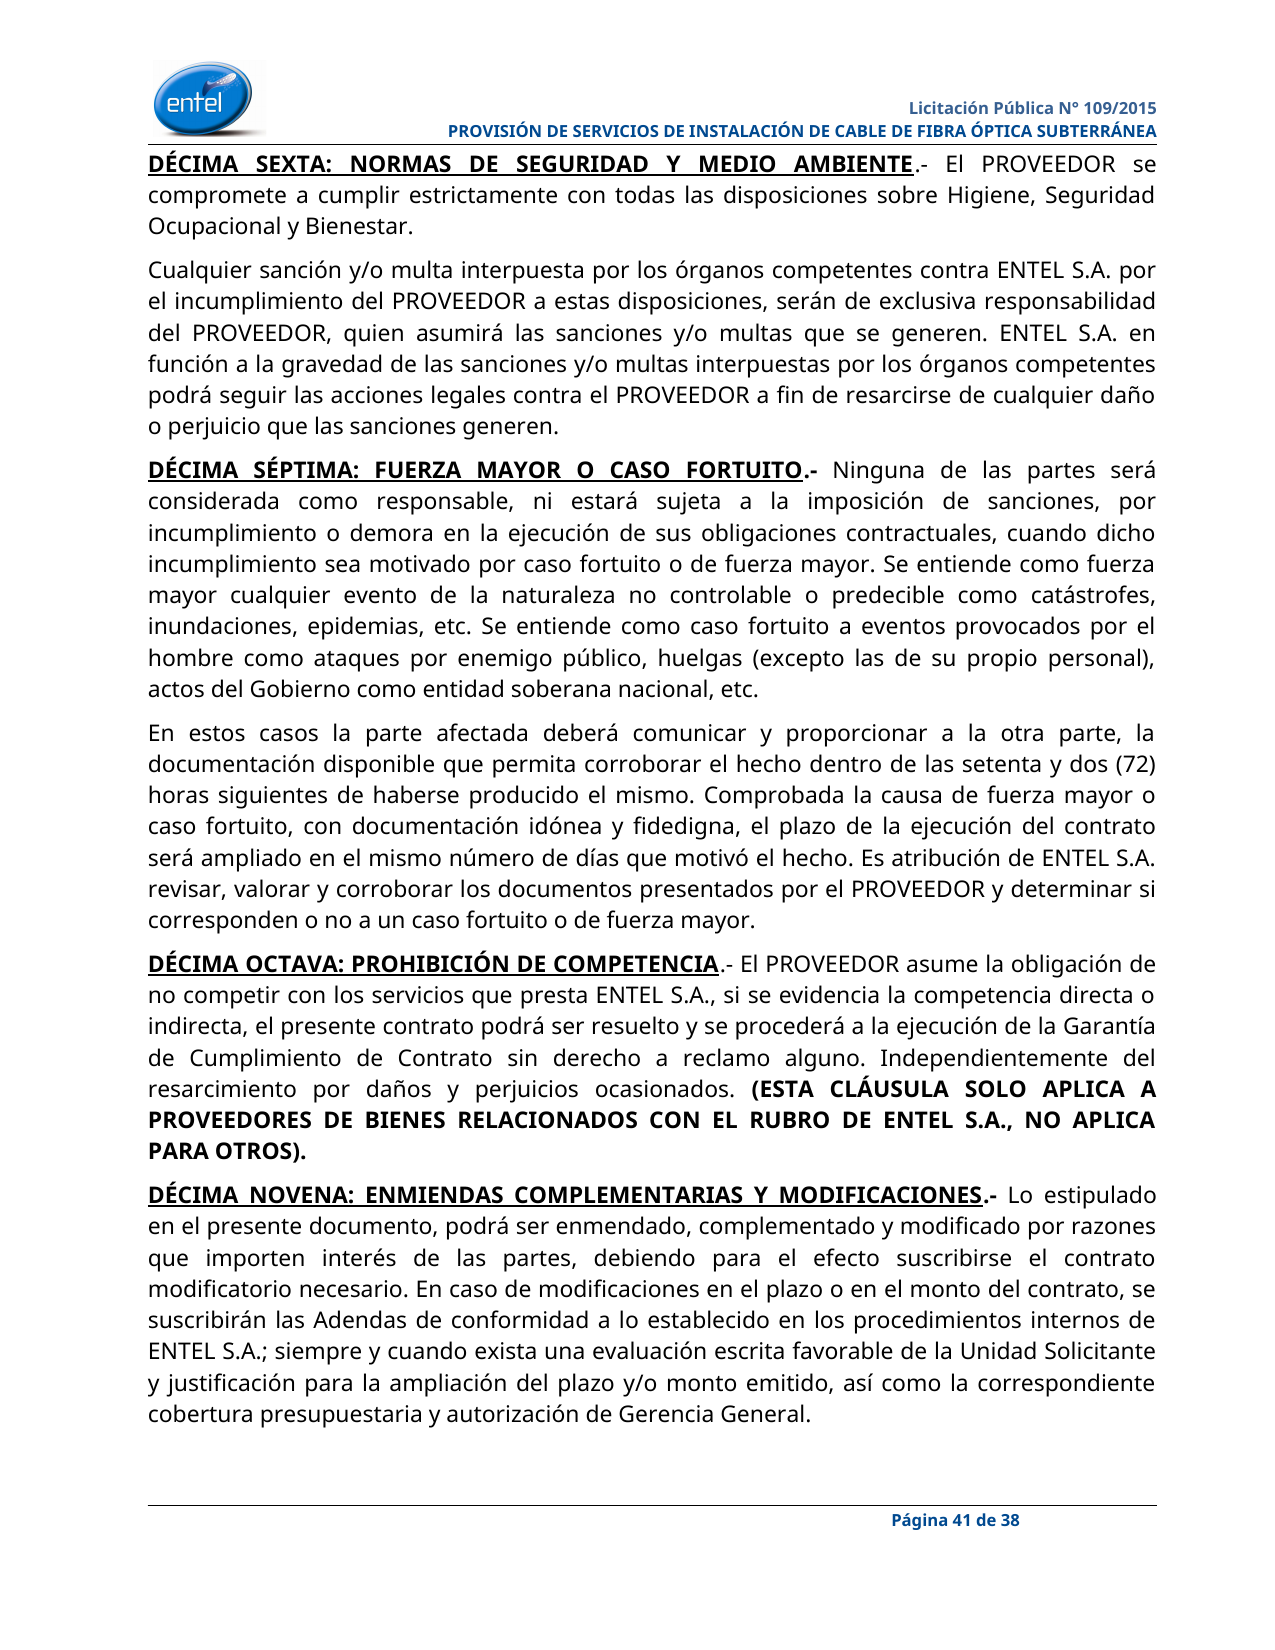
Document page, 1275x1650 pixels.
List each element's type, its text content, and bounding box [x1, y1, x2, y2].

text DÉCIMA NOVENA: ENMIENDAS COMPLEMENTARIAS Y MODIFICACIONES.- Lo estipulado en el presente documento, podrá ser enmendado, complementado y modificado por razones que importen interés de las partes, debiendo para el efecto suscribirse el contrato modificatorio necesario. En caso de modificaciones en el plazo o en el monto del contrato, se suscribirán las Adendas de conformidad a lo establecido en los procedimientos internos de ENTEL S.A.; siempre y cuando exista una evaluación escrita favorable de la Unidad Solicitante y justificación para la ampliación del plazo y/o monto emitido, así como la correspondiente cobertura presupuestaria y autorización de Gerencia General. [148, 1179, 1157, 1429]
text Cualquier sanción y/o multa interpuesta por los órganos competentes contra ENTEL S.A. por el incumplimiento del PROVEEDOR a estas disposiciones, serán de exclusiva responsabilidad del PROVEEDOR, quien asumirá las sanciones y/o multas que se generen. ENTEL S.A. en función a la gravedad de las sanciones y/o multas interpuestas por los órganos competentes podrá seguir las acciones legales contra el PROVEEDOR a fin de resarcirse de cualquier daño o perjuicio que las sanciones generen. [148, 254, 1157, 441]
picture [153, 60, 267, 137]
text En estos casos la parte afectada deberá comunicar y proporcionar a la otra parte, la documentación disponible que permita corroborar el hecho dentro de las setenta y dos (72) horas siguientes de haberse producido el mismo. Comprobada la causa de fuerza mayor o caso fortuito, con documentación idónea y fidedigna, el plazo de la ejecución del contrato será ampliado en el mismo número de días que motivó el hecho. Es atribución de ENTEL S.A. revisar, valorar y corroborar los documentos presentados por el PROVEEDOR y determinar si corresponden o no a un caso fortuito o de fuerza mayor. [148, 716, 1157, 935]
text DÉCIMA SÉPTIMA: FUERZA MAYOR O CASO FORTUITO.- Ninguna de las partes será considerada como responsable, ni estará sujeta a la imposición de sanciones, por incumplimiento o demora en la ejecución de sus obligaciones contractuales, cuando dicho incumplimiento sea motivado por caso fortuito o de fuerza mayor. Se entiende como fuerza mayor cualquier evento de la naturaleza no controlable o predecible como catástrofes, inundaciones, epidemias, etc. Se entiende como caso fortuito a eventos provocados por el hombre como ataques por enemigo público, huelgas (excepto las de su propio personal), actos del Gobierno como entidad soberana nacional, etc. [148, 454, 1157, 704]
text DÉCIMA SEXTA: NORMAS DE SEGURIDAD Y MEDIO AMBIENTE.- El PROVEEDOR se compromete a cumplir estrictamente con todas las disposiciones sobre Higiene, Seguridad Ocupacional y Bienestar. [148, 148, 1157, 241]
text DÉCIMA OCTAVA: PROHIBICIÓN DE COMPETENCIA.- El PROVEEDOR asume la obligación de no competir con los servicios que presta ENTEL S.A., si se evidencia la competencia directa o indirecta, el presente contrato podrá ser resuelto y se procederá a la ejecución de la Garantía de Cumplimiento de Contrato sin derecho a reclamo alguno. Independientemente del resarcimiento por daños y perjuicios ocasionados. (ESTA CLÁUSULA SOLO APLICA A PROVEEDORES DE BIENES RELACIONADOS CON EL RUBRO DE ENTEL S.A., NO APLICA PARA OTROS). [148, 948, 1157, 1166]
